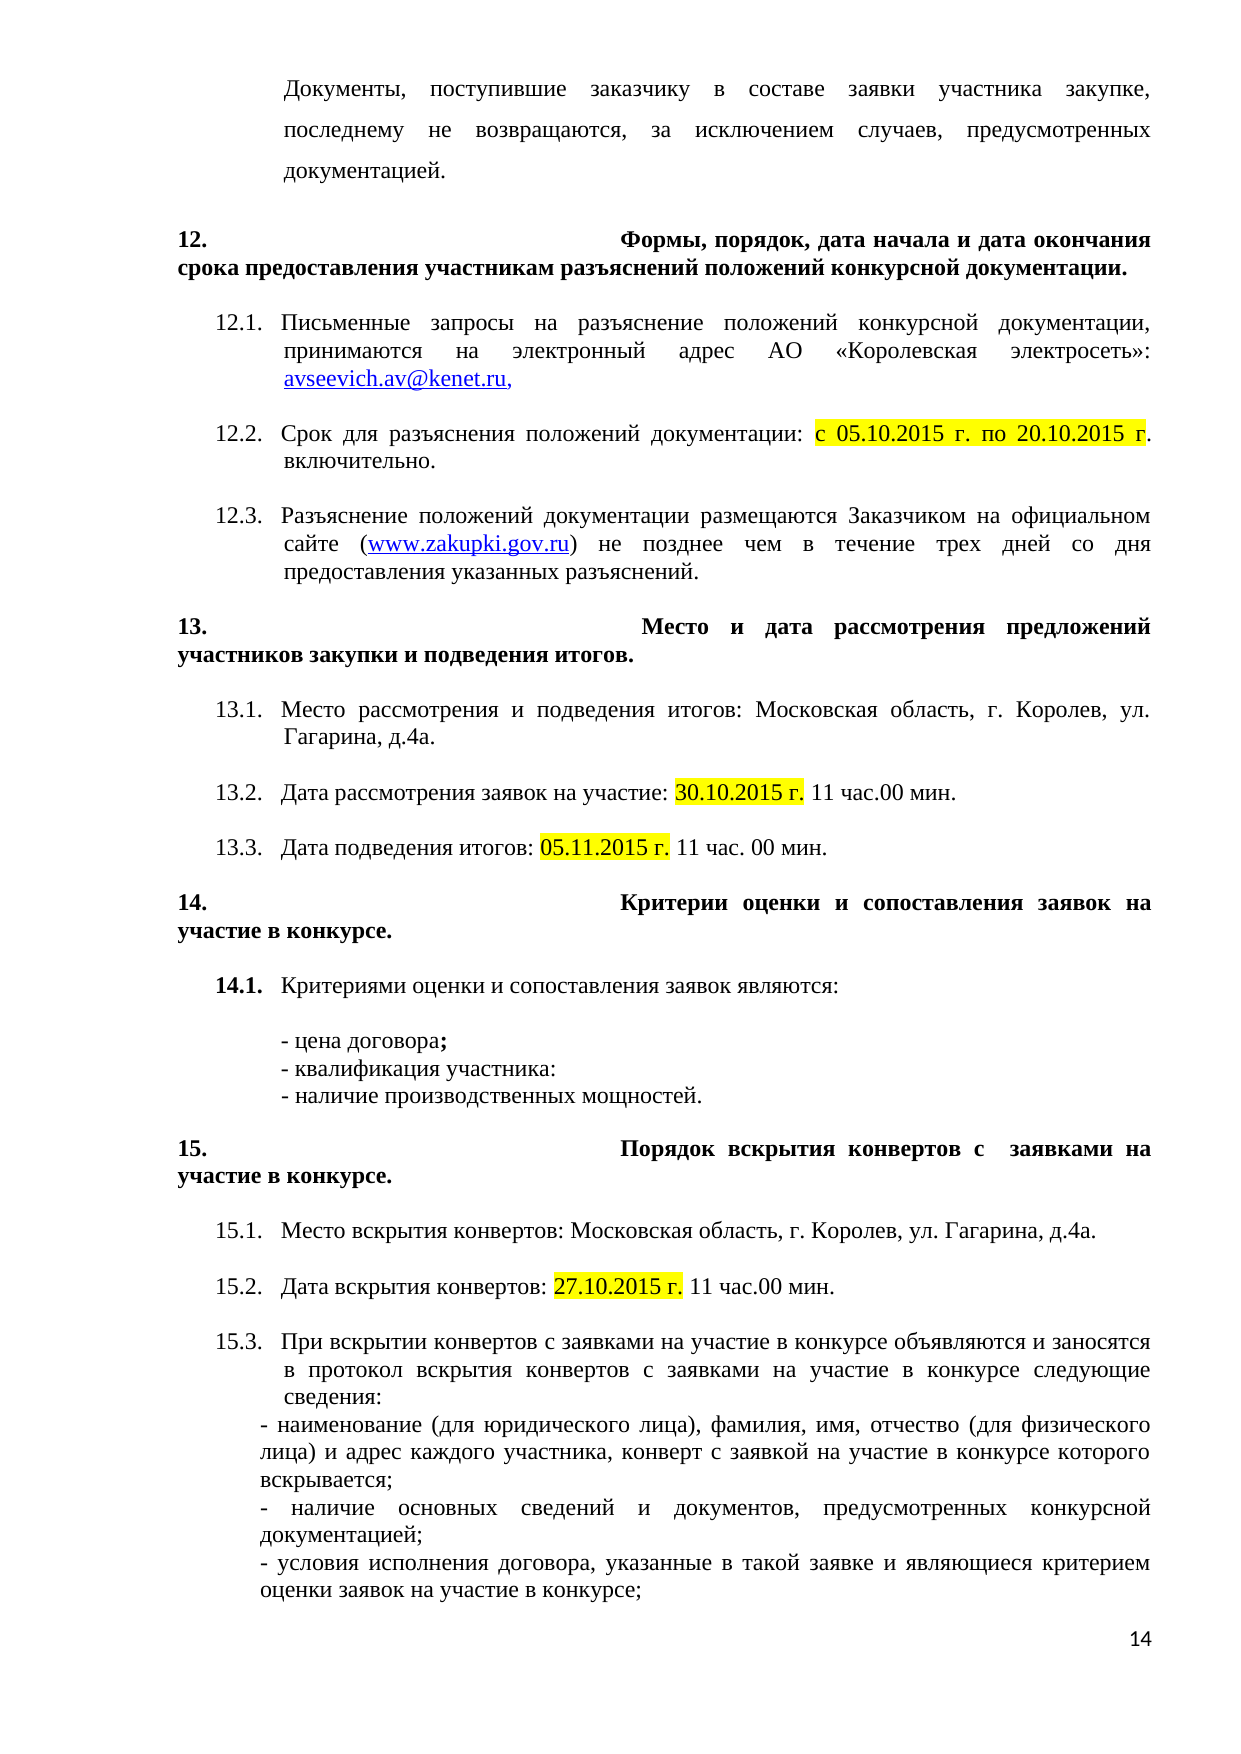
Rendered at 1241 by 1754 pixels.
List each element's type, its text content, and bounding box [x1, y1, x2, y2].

list Критерии оценки и сопоставления заявок на участие в конкурсе. [177, 888, 1152, 943]
list - наименование (для юридического лица), фамилия, имя, отчество (для физического лица) и адрес каждого участника, конверт с заявкой на участие в конкурсе которого вскрывается; [260, 1410, 1152, 1493]
list Срок для разъяснения положений документации: с 05.10.2015 г. по 20.10.2015 г. включительно. [215, 419, 1152, 474]
list Место и дата рассмотрения предложений участников закупки и подведения итогов. [177, 612, 1152, 667]
list Дата рассмотрения заявок на участие: 30.10.2015 г. 11 час.00 мин. [804, 778, 1152, 805]
list Порядок вскрытия конвертов с заявками на участие в конкурсе. [177, 1134, 1152, 1189]
list Формы, порядок, дата начала и дата окончания срока предоставления участникам разъяснений положений конкурсной документации. [177, 226, 1152, 281]
list - квалификация участника: [215, 1054, 1152, 1081]
list Дата подведения итогов: 05.11.2015 г. 11 час. 00 мин. [215, 833, 540, 860]
list Дата вскрытия конвертов: 27.10.2015 г. 11 час.00 мин. [683, 1272, 1152, 1299]
list - условия исполнения договора, указанные в такой заявке и являющиеся критерием оценки заявок на участие в конкурсе; [260, 1548, 1152, 1603]
text - наличие производственных мощностей. [177, 1081, 1152, 1109]
list Место рассмотрения и подведения итогов: Московская область, г. Королев, ул. Гагарина, д.4а. [215, 695, 1152, 750]
list Дата рассмотрения заявок на участие: 30.10.2015 г. 11 час.00 мин. [215, 778, 675, 805]
list Критериями оценки и сопоставления заявок являются: [215, 971, 1152, 998]
list Письменные запросы на разъяснение положений конкурсной документации, принимаются на электронный адрес АО «Королевская электросеть»: avseevich.av@kenet.ru, [215, 308, 1152, 391]
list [215, 74, 1152, 184]
list - наличие основных сведений и документов, предусмотренных конкурсной документацией; [260, 1493, 1152, 1548]
list Разъяснение положений документации размещаются Заказчиком на официальном сайте (www.zakupki.gov.ru) не позднее чем в течение трех дней со дня предоставления указанных разъяснений. [215, 502, 1152, 584]
list Место вскрытия конвертов: Московская область, г. Королев, ул. Гагарина, д.4а. [215, 1217, 1152, 1244]
list Дата вскрытия конвертов: 27.10.2015 г. 11 час.00 мин. [215, 1272, 554, 1299]
list Дата подведения итогов: 05.11.2015 г. 11 час. 00 мин. [670, 833, 1152, 860]
list - цена договора; [215, 1026, 1152, 1054]
list При вскрытии конвертов с заявками на участие в конкурсе объявляются и заносятся в протокол вскрытия конвертов с заявками на участие в конкурсе следующие сведения: [215, 1327, 1152, 1410]
